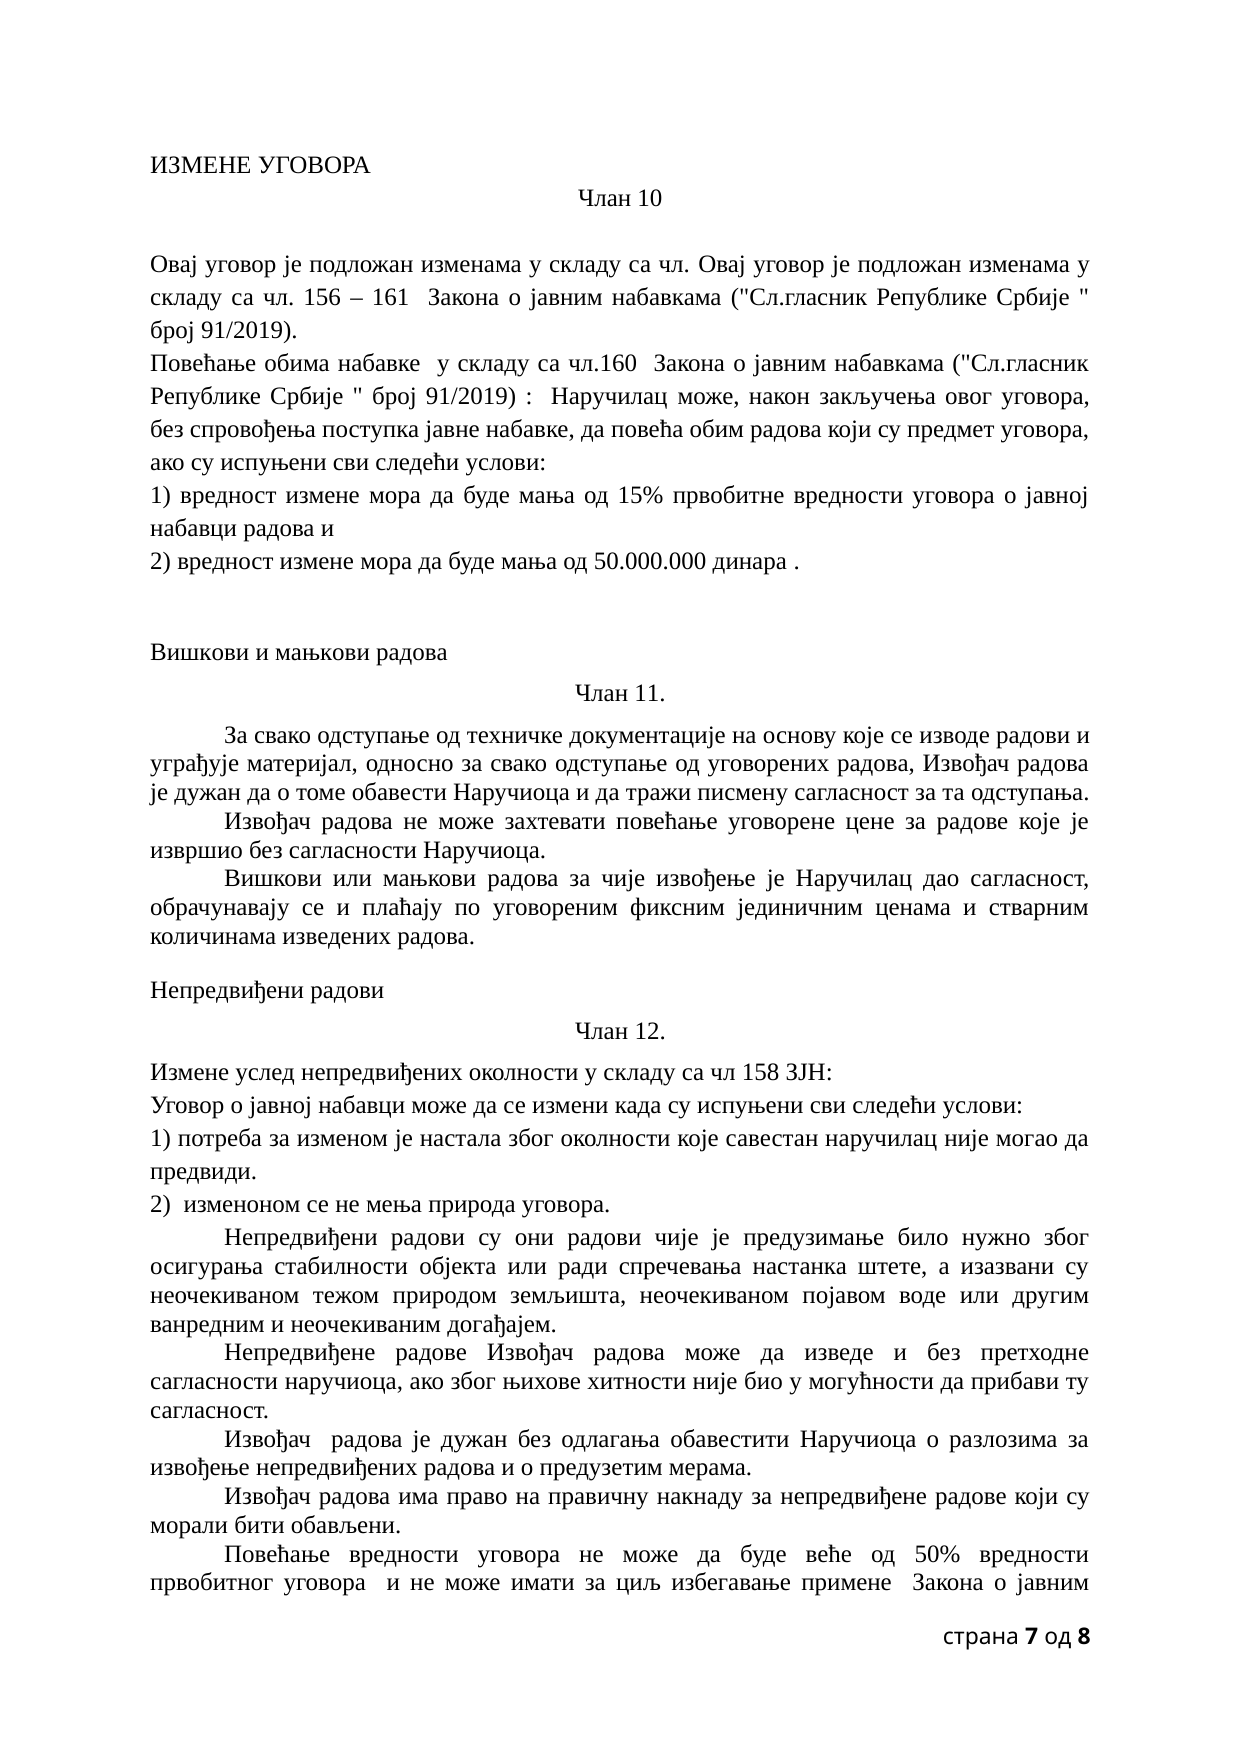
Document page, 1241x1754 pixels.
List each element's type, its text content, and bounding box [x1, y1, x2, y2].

text 2) вредност измене мора да буде мања од 50.000.000 динара . [150, 546, 1090, 575]
text 2) изменоном се не мења природа уговора. [150, 1189, 1090, 1218]
text Овај уговор је подложан изменама у складу са чл. Овај уговор је подложан изменама у складу са чл. 156 – 161 Закона о јавним набавкама ("Сл.гласник Републике Србије " број 91/2019). [150, 249, 1090, 344]
text Члан 12. [150, 1016, 1090, 1045]
text Измене услед непредвиђених околности у складу са чл 158 ЗЈН: [150, 1057, 1090, 1086]
text Повећање обима набавке у складу са чл.160 Закона о јавним набавкама ("Сл.гласник Републике Србије " број 91/2019) : Наручилац може, након закључења овог уговора, без спровођења поступка јавне набавке, да повећа обим радова који су предмет уговора, ако су испуњени сви следећи услови: [150, 348, 1090, 476]
text Извођач радова је дужан без одлагања обавестити Наручиоца о разлозима за извођење непредвиђених радова и о предузетим мерама. [150, 1424, 1090, 1481]
text Извођач радова не може захтевати повећање уговорене цене за радове које је извршио без сагласности Наручиоца. [150, 806, 1090, 863]
text Члан 10 [150, 183, 1090, 212]
text Вишкови и мањкови радова [150, 637, 1090, 666]
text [150, 1539, 1090, 1596]
text Члан 11. [150, 678, 1090, 707]
text За свако одступање од техничке документације на основу које се изводе радови и уграђује материјал, односно за свако одступање од уговорених радова, Извођач радова је дужан да о томе обавести Наручиоца и да тражи писмену сагласност за та одступања. [150, 720, 1090, 806]
text Уговор о јавној набавци може да се измени када су испуњени сви следећи услови: [150, 1090, 1090, 1119]
text Непредвиђени радови [150, 975, 1090, 1003]
text 1) вредност измене мора да буде мања од 15% првобитне вредности уговора о јавној набавци радова и [150, 480, 1090, 542]
text Непредвиђене радове Извођач радова може да изведе и без претходне сагласности наручиоца, ако због њихове хитности није био у могућности да прибави ту сагласност. [150, 1337, 1090, 1424]
text Извођач радова има право на правичну накнаду за непредвиђене радове који су морали бити обављени. [150, 1481, 1090, 1539]
text ИЗМЕНЕ УГОВОРА [150, 150, 1090, 179]
text Непредвиђени радови су они радови чије је предузимање било нужно због осигурања стабилности објекта или ради спречевања настанка штете, а изазвани су неочекиваном тежом природом земљишта, неочекиваном појавом воде или другим ванредним и неочекиваним догађајем. [150, 1222, 1090, 1337]
text 1) потреба за изменом је настала због околности које савестан наручилац није могао да предвиди. [150, 1123, 1090, 1185]
text Вишкови или мањкови радова за чије извођење је Наручилац дао сагласност, обрачунавају се и плаћају по уговореним фиксним јединичним ценама и стварним количинама изведених радова. [150, 863, 1090, 950]
